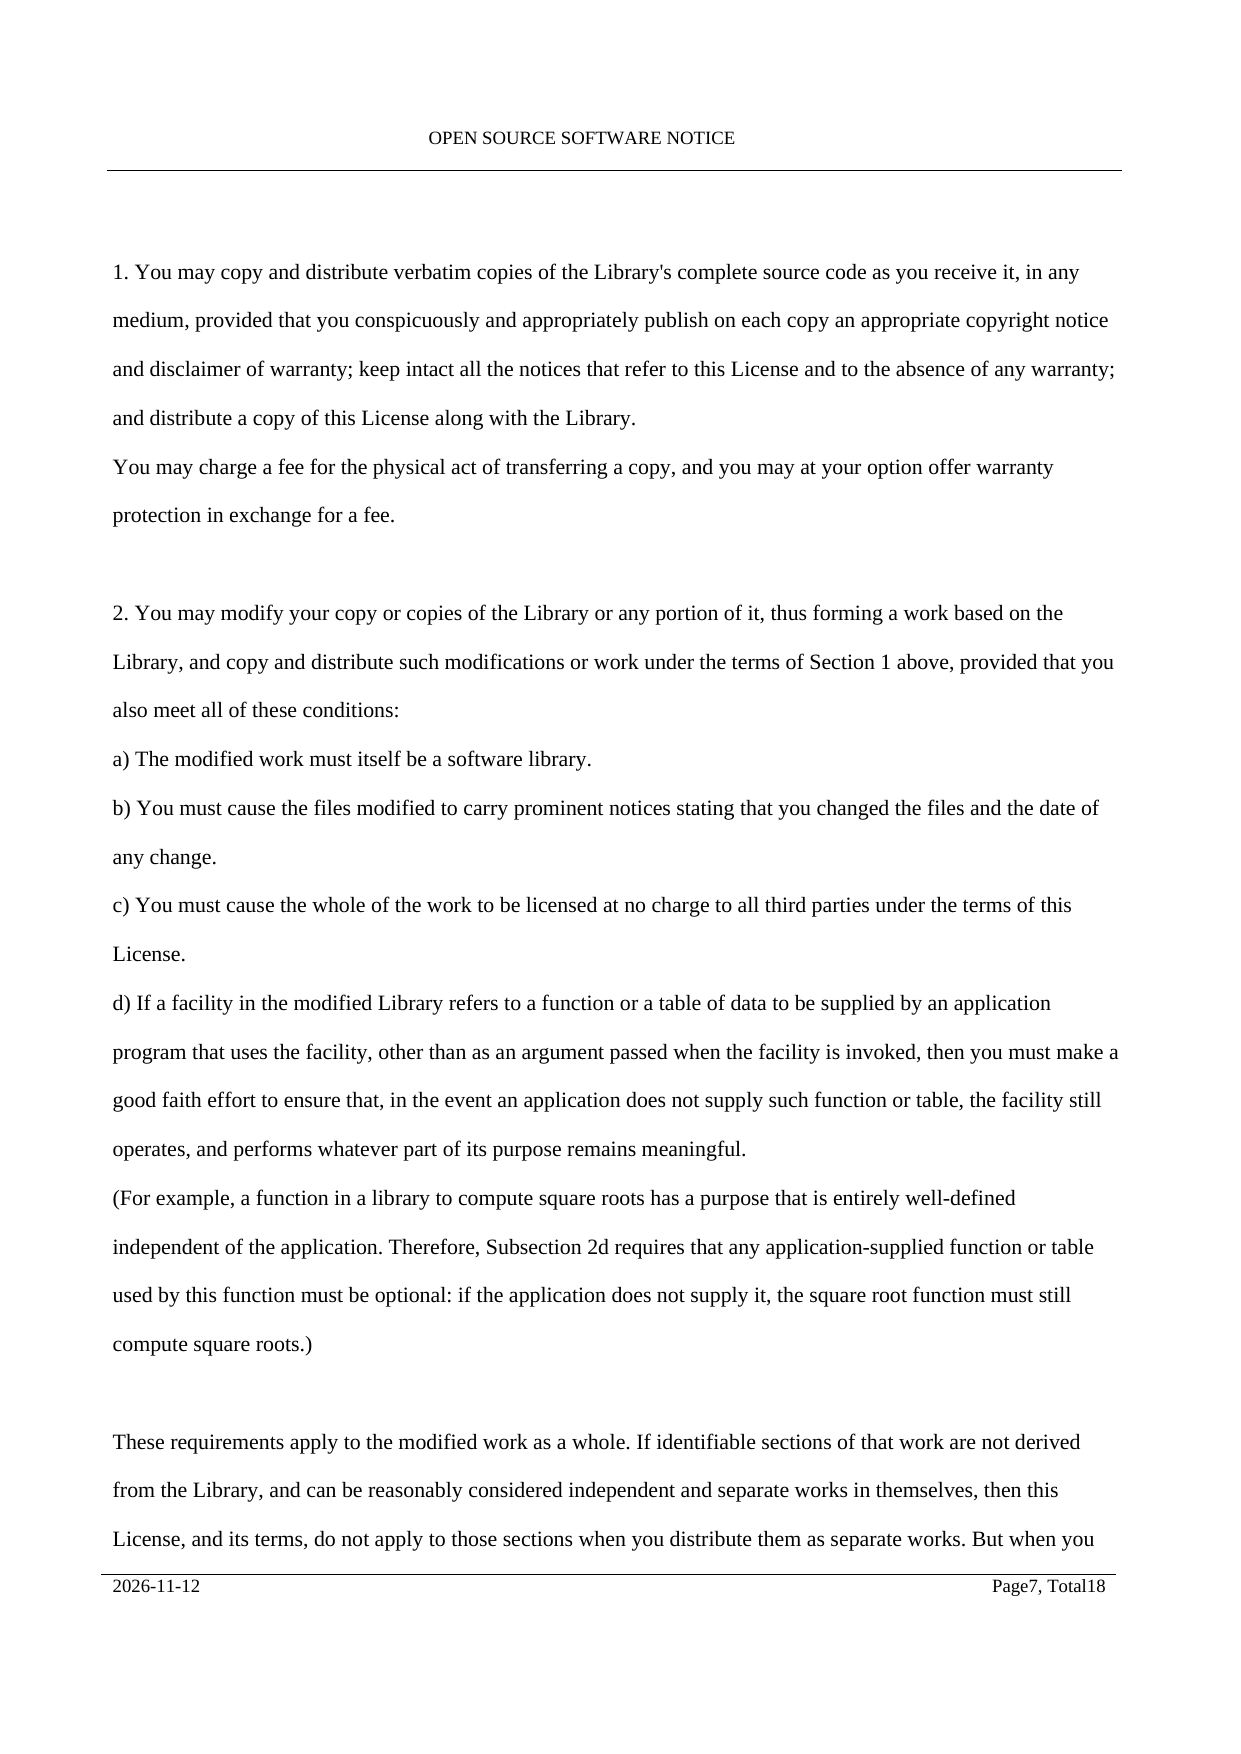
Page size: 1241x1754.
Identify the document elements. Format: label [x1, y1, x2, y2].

text [112, 206, 1128, 1555]
